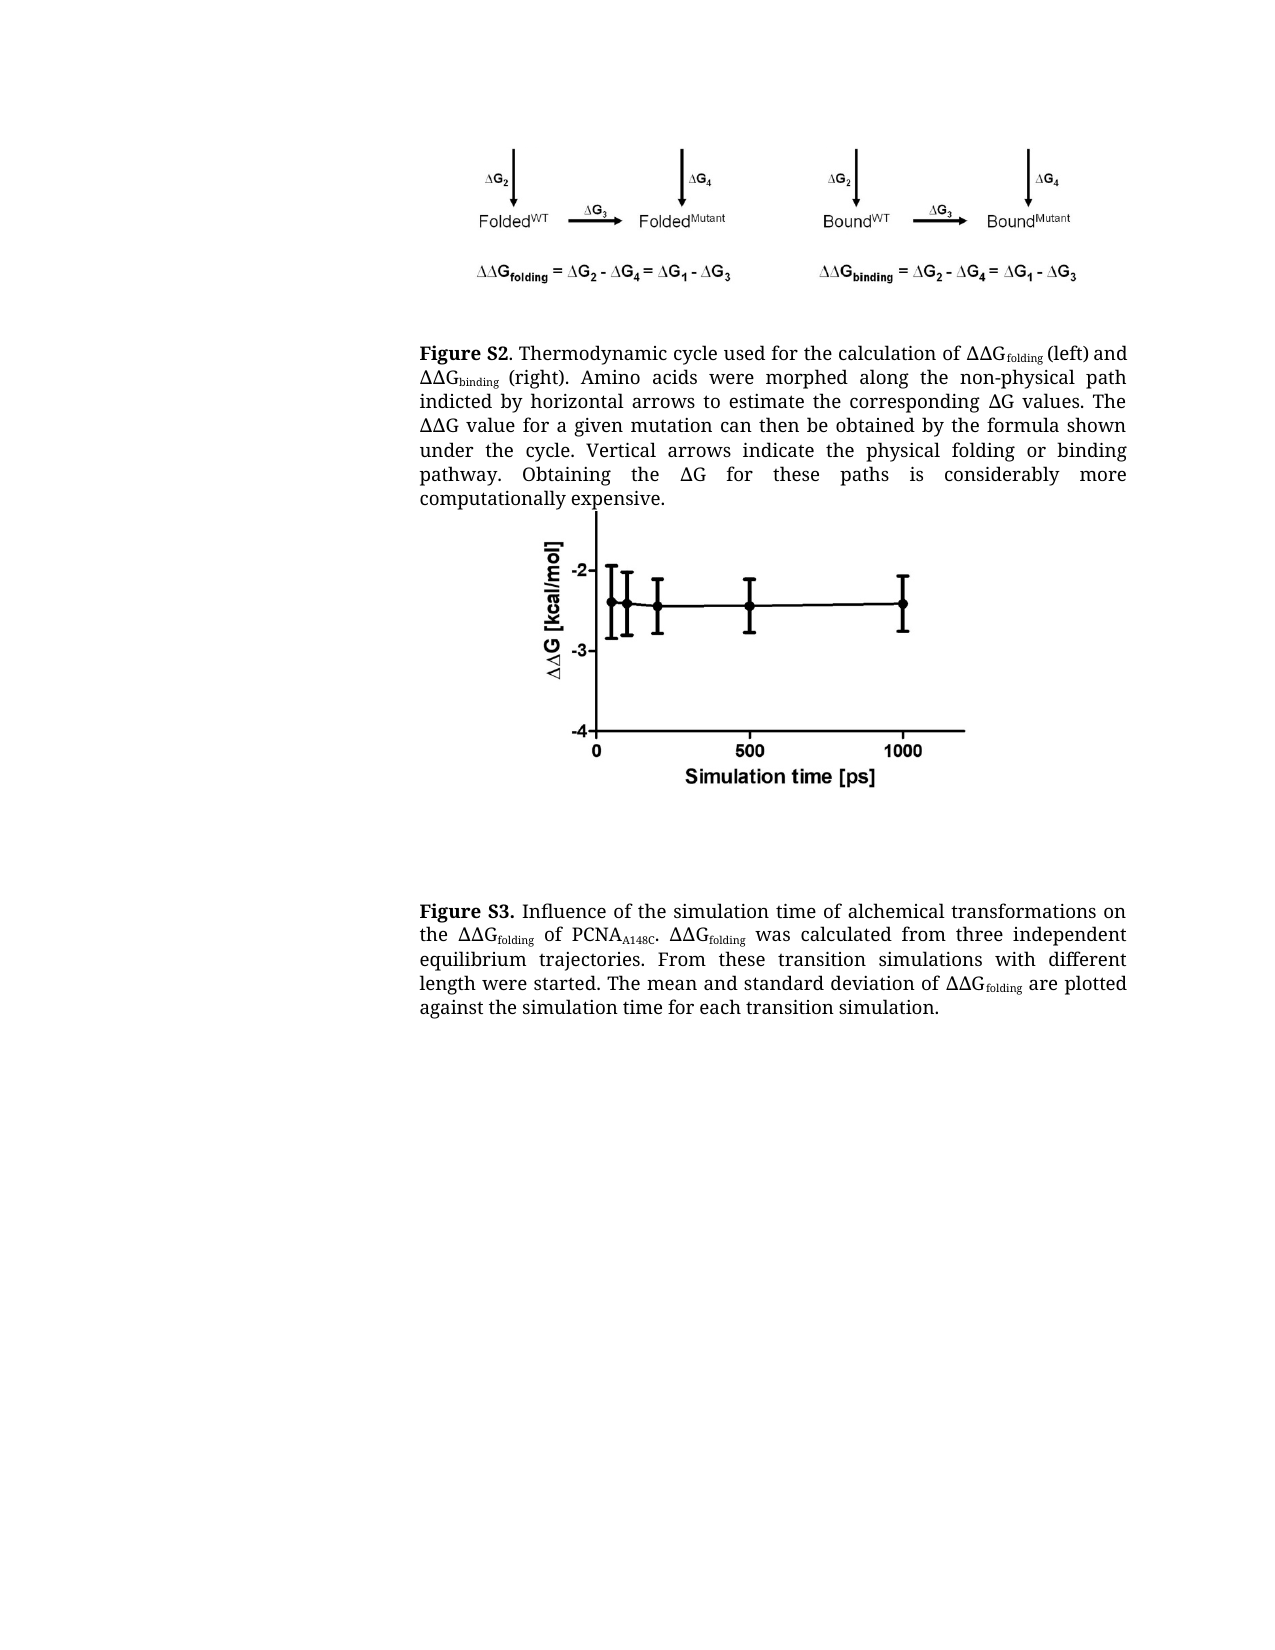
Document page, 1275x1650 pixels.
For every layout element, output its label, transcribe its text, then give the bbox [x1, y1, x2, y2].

picture [419, 147, 1125, 303]
picture [419, 511, 1122, 807]
